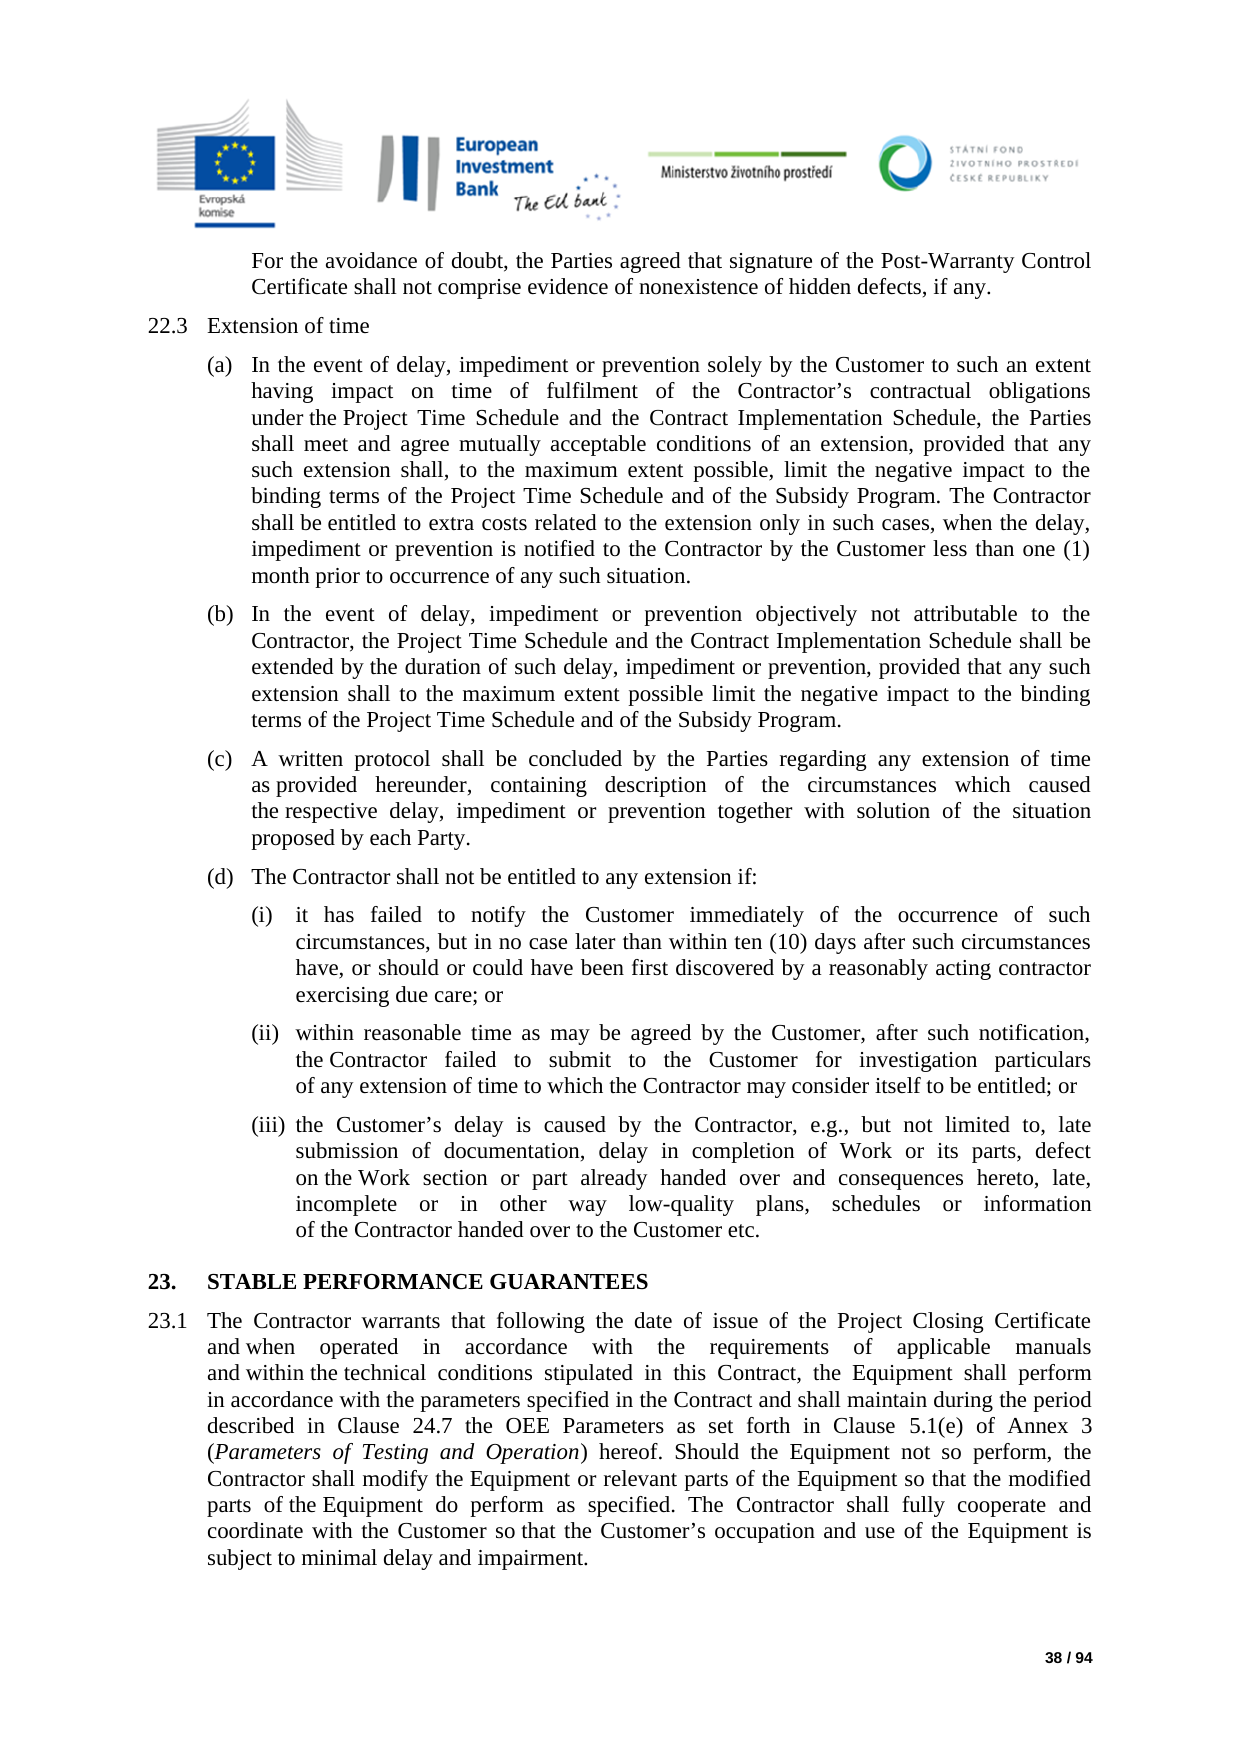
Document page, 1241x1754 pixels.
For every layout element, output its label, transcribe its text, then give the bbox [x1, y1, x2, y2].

text The Contractor shall not be entitled to any extension if: [207, 863, 1092, 889]
text STABLE PERFORMANCE GUARANTEES [148, 1268, 1092, 1294]
text In the event of delay, impediment or prevention objectively not attributable to the Contractor, the Project Time Schedule and the Contract Implementation Schedule shall be extended by the duration of such delay, impediment or prevention, provided that any such extension shall to the maximum extent possible limit the negative impact to the binding terms of the Project Time Schedule and of the Subsidy Program. [207, 601, 1092, 732]
text The Contractor warrants that following the date of issue of the Project Closing Certificate and when operated in accordance with the requirements of applicable manuals and within the technical conditions stipulated in this Contract, the Equipment shall perform in accordance with the parameters specified in the Contract and shall maintain during the period described in Clause 24.7 the OEE Parameters as set forth in Clause 5.1(e) of Annex 3 (Parameters of Testing and Operation) hereof. Should the Equipment not so perform, the Contractor shall modify the Equipment or relevant parts of the Equipment so that the modified parts of the Equipment do perform as specified. The Contractor shall fully cooperate and coordinate with the Customer so that the Customer’s occupation and use of the Equipment is subject to minimal delay and impairment. [148, 1307, 1092, 1570]
text the Customer’s delay is caused by the Contractor, e.g., but not limited to, late submission of documentation, delay in completion of Work or its parts, defect on the Work section or part already handed over and consequences hereto, late, incomplete or in other way low-quality plans, schedules or information of the Contractor handed over to the Customer etc. [251, 1111, 1092, 1243]
text within reasonable time as may be agreed by the Customer, after such notification, the Contractor failed to submit to the Customer for investigation particulars of any extension of time to which the Contractor may consider itself to be entitled; or [251, 1019, 1092, 1098]
picture [147, 87, 1093, 235]
text it has failed to notify the Customer immediately of the occurrence of such circumstances, but in no case later than within ten (10) days after such circumstances have, or should or could have been first discovered by a reasonably acting contractor exercising due care; or [251, 902, 1092, 1007]
text A written protocol shall be concluded by the Parties regarding any extension of time as provided hereunder, containing description of the circumstances which caused the respective delay, impediment or prevention together with solution of the situation proposed by each Party. [207, 745, 1092, 850]
text Extension of time [148, 312, 1092, 338]
text In the event of delay, impediment or prevention solely by the Customer to such an extent having impact on time of fulfilment of the Contractor’s contractual obligations under the Project Time Schedule and the Contract Implementation Schedule, the Parties shall meet and agree mutually acceptable conditions of an extension, provided that any such extension shall, to the maximum extent possible, limit the negative impact to the binding terms of the Project Time Schedule and of the Subsidy Program. The Contractor shall be entitled to extra costs related to the extension only in such cases, when the delay, impediment or prevention is notified to the Contractor by the Customer less than one (1) month prior to occurrence of any such situation. [207, 351, 1092, 588]
text For the avoidance of doubt, the Parties agreed that signature of the Post-Warranty Control Certificate shall not comprise evidence of nonexistence of hidden defects, if any. [251, 247, 1092, 299]
